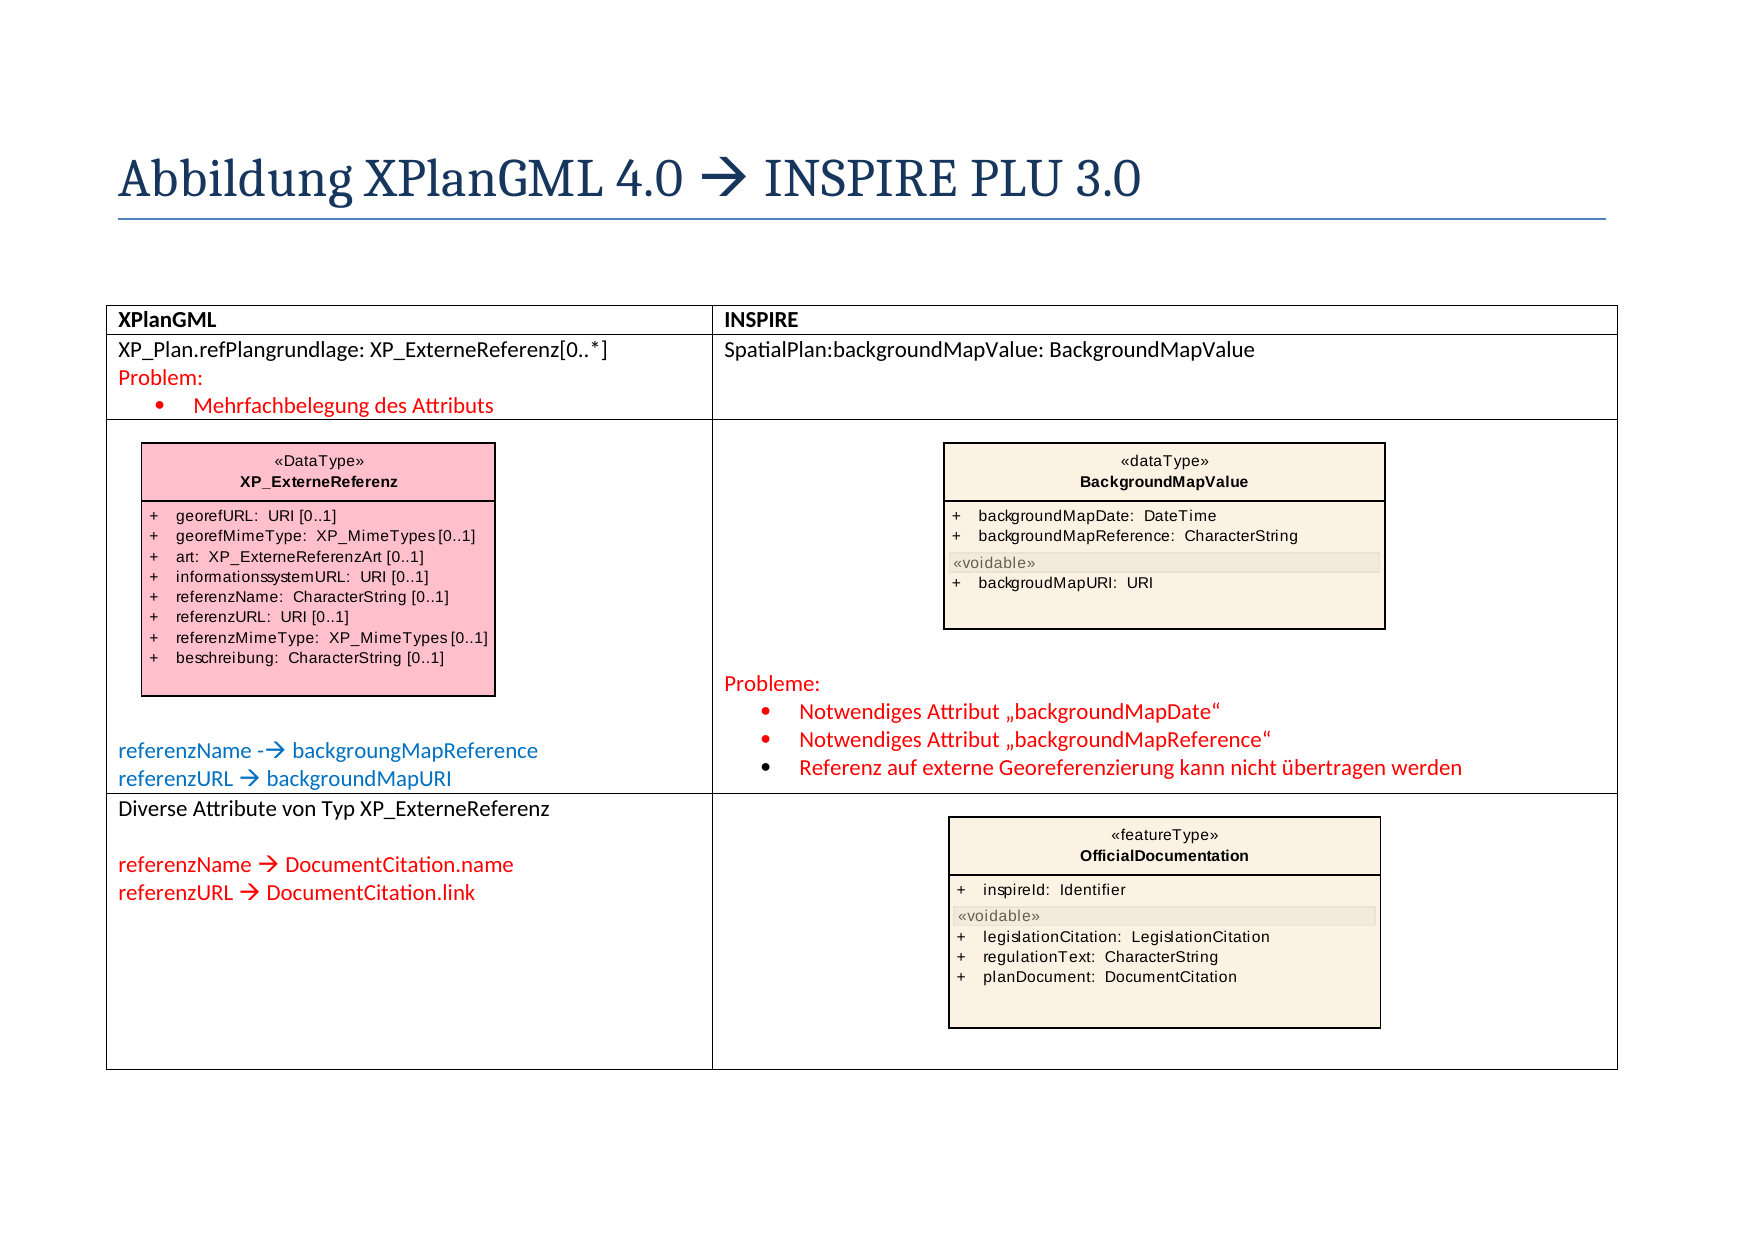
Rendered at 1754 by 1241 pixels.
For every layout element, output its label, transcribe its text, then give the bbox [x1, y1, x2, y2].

table_cell Probleme: Notwendiges Attribut „backgroundMapDate“ Notwendiges Attribut „backgroundMapReference“ Referenz auf externe Georeferenzierung kann nicht übertragen werden [713, 420, 1617, 793]
table_header XPlanGML [107, 306, 712, 334]
table_cell SpatialPlan:backgroundMapValue: BackgroundMapValue [713, 335, 1617, 419]
table_cell [713, 794, 1617, 1068]
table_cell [107, 794, 712, 1068]
title Abbildung XPlanGML 4.0 INSPIRE PLU 3.0 [118, 148, 1606, 218]
table_cell referenzName - backgroungMapReference referenzURL backgroundMapURI [107, 420, 712, 793]
table_cell XP_Plan.refPlangrundlage: XP_ExterneReferenz[0..*] Problem: Mehrfachbelegung des Attributs [107, 335, 712, 419]
table_header INSPIRE [713, 306, 1617, 334]
